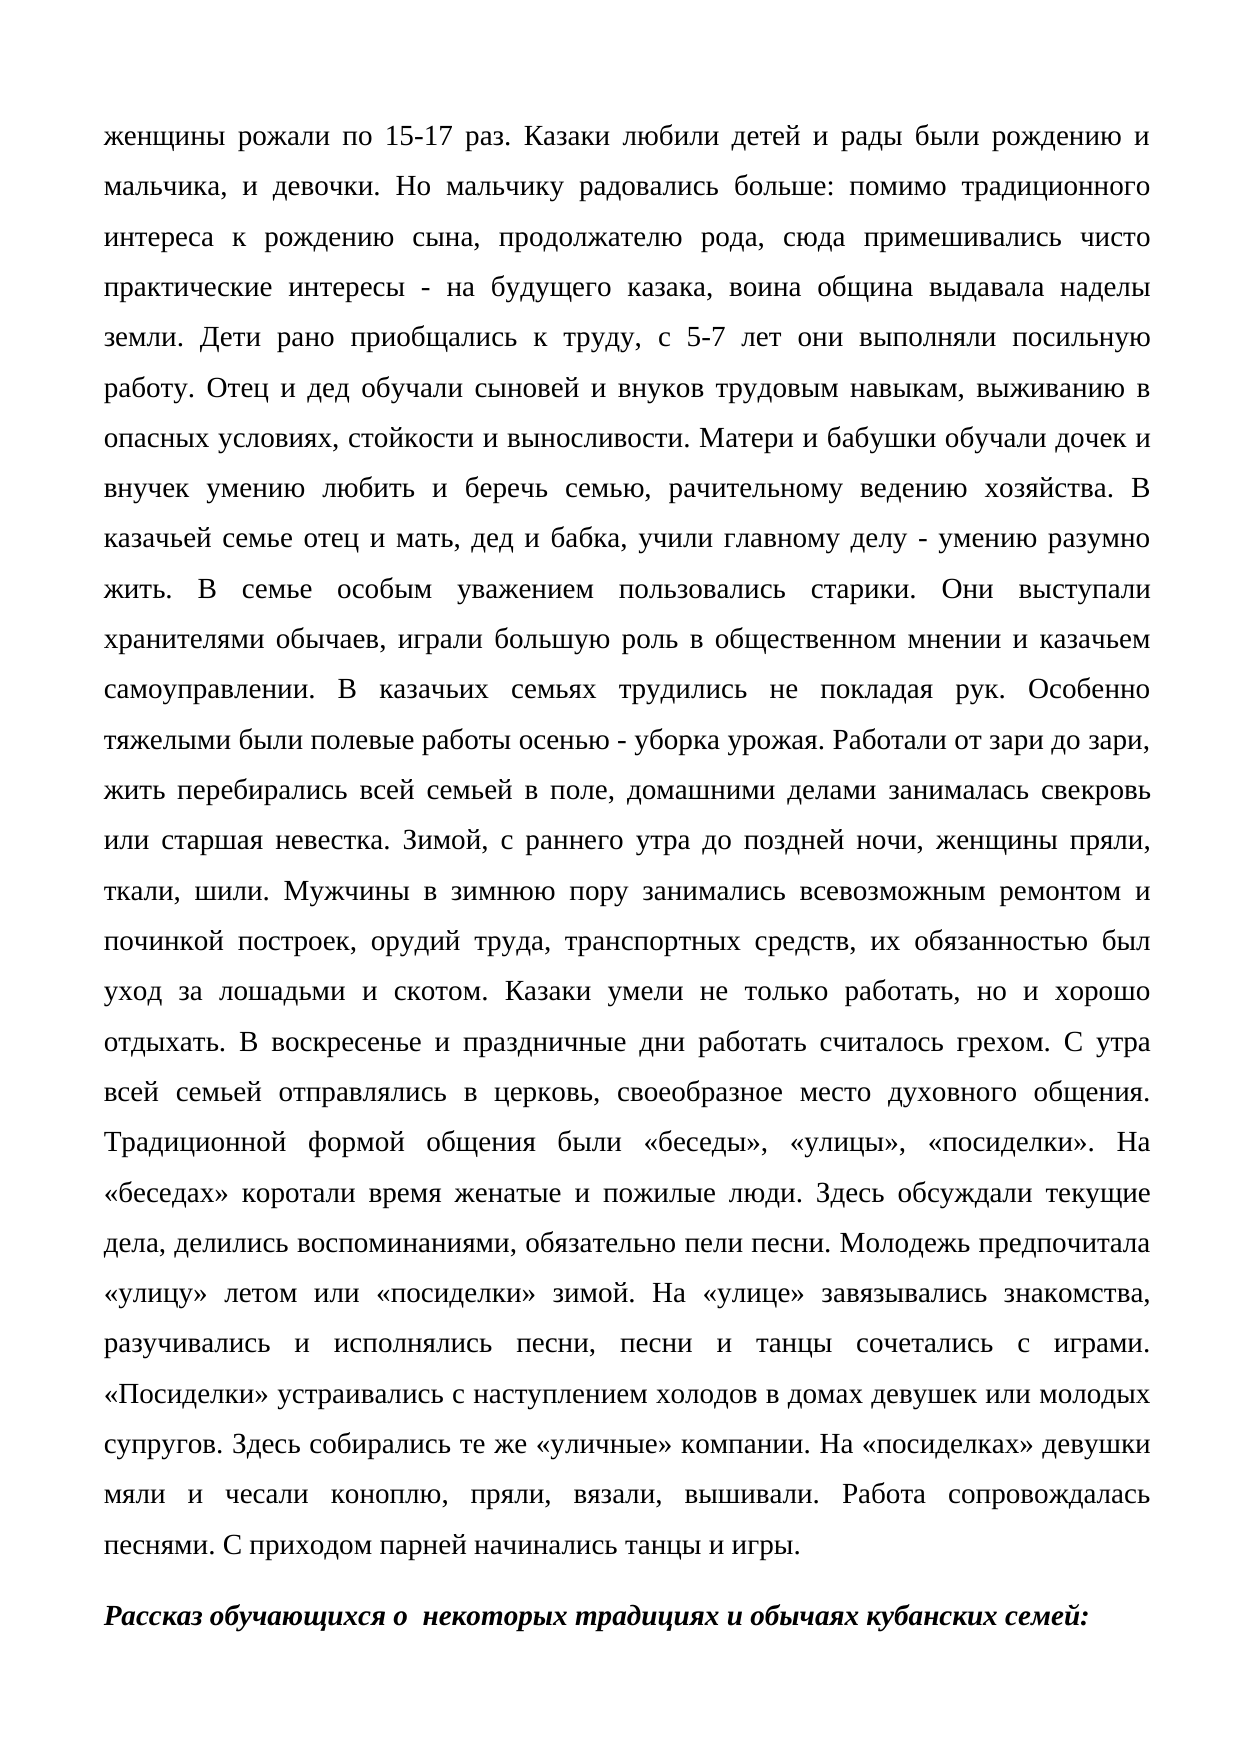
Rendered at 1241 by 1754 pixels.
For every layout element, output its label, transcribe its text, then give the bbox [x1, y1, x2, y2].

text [103, 118, 1152, 1560]
text Рассказ обучающихся о некоторых традициях и обычаях кубанских семей: [103, 1598, 1152, 1632]
